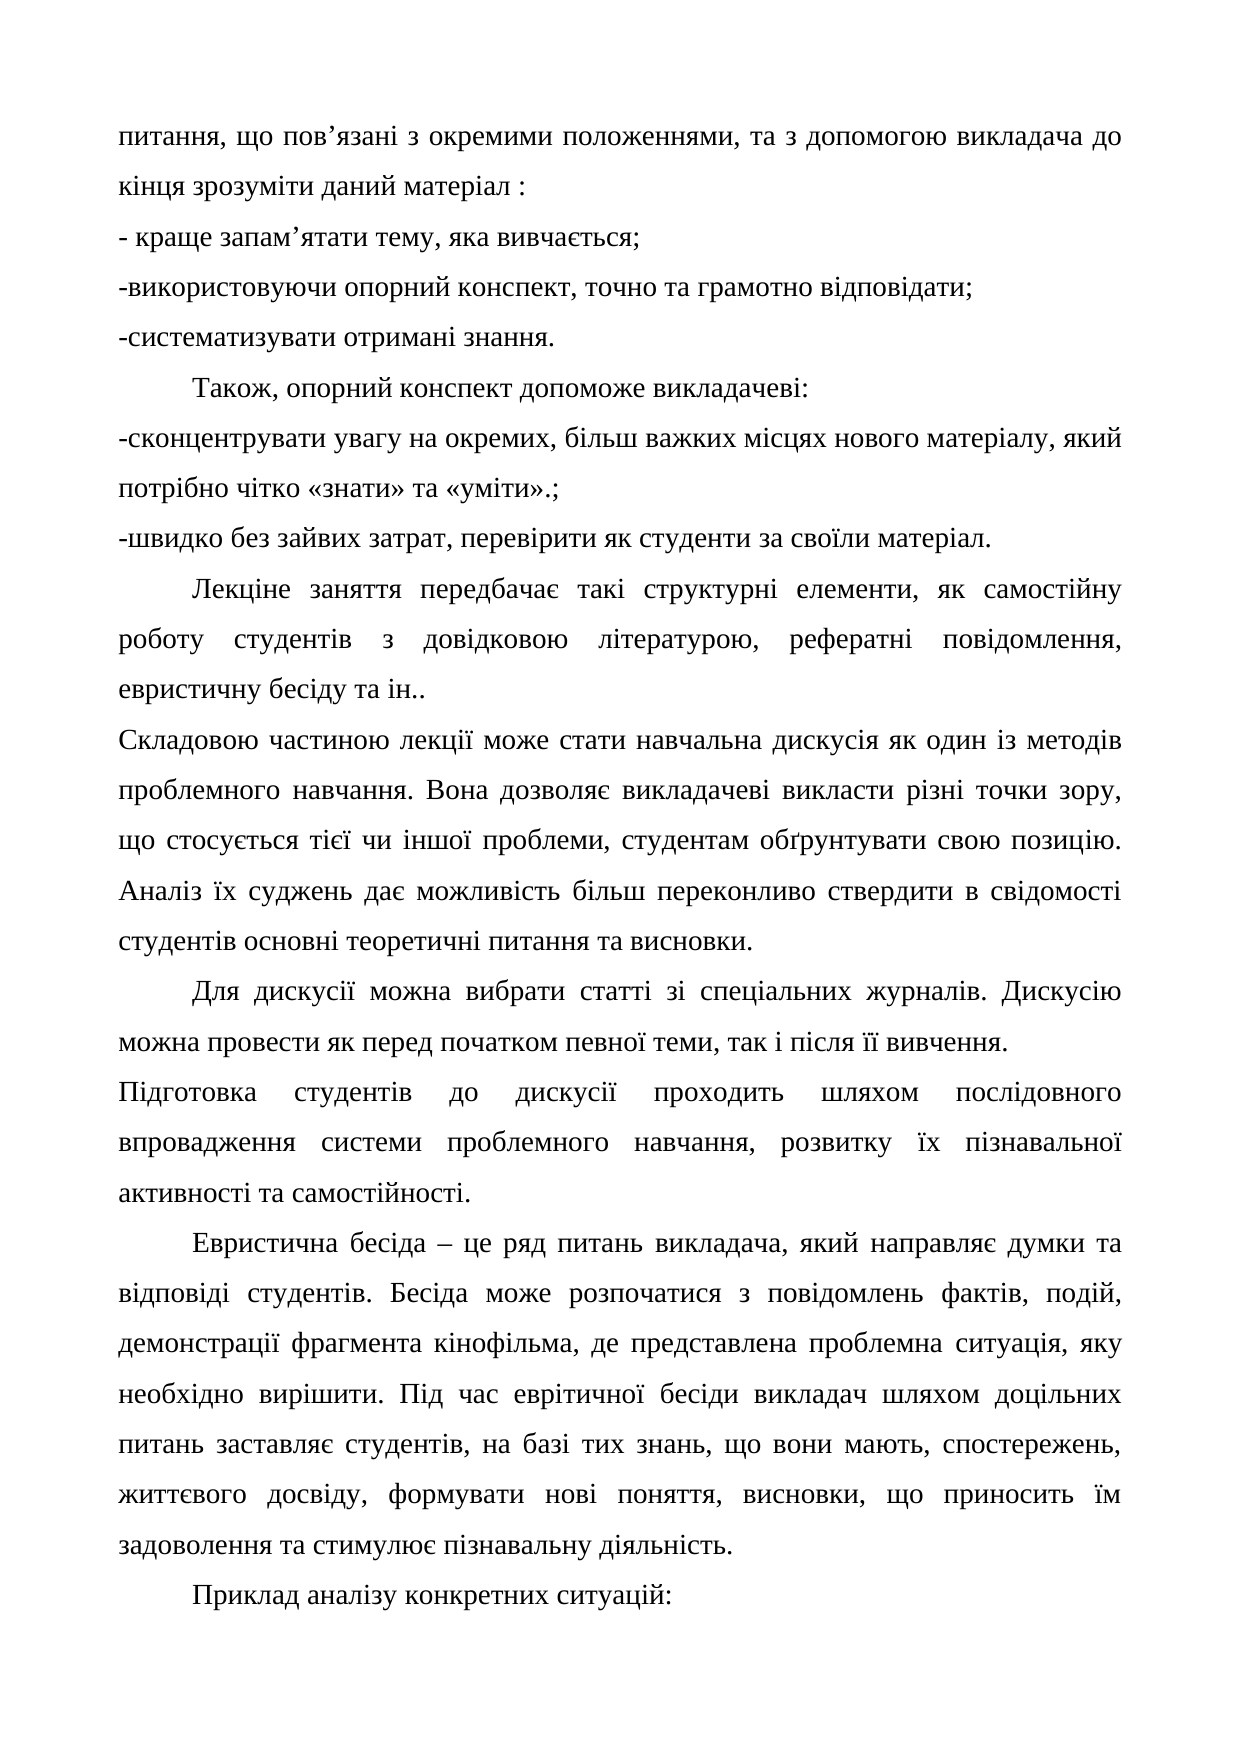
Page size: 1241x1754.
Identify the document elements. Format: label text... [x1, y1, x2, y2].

text Для дискусії можна вибрати статті зі спеціальних журналів. Дискусію можна провести як перед початком певної теми, так і після її вивчення. [118, 973, 1122, 1057]
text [118, 118, 1122, 202]
text Приклад аналізу конкретних ситуацій: [118, 1577, 1122, 1611]
text Підготовка студентів до дискусії проходить шляхом послідовного впровадження системи проблемного навчання, розвитку їх пізнавальної активності та самостійності. [118, 1074, 1122, 1208]
text -швидко без зайвих затрат, перевірити як студенти за своїли матеріал. [118, 521, 1122, 554]
text - краще запам’ятати тему, яка вивчається; [118, 219, 1122, 252]
text -систематизувати отримані знання. [118, 319, 1122, 353]
text Також, опорний конспект допоможе викладачеві: [118, 370, 1122, 403]
text -сконцентрувати увагу на окремих, більш важких місцях нового матеріалу, який потрібно чітко «знати» та «уміти».; [118, 420, 1122, 504]
text -використовуючи опорний конспект, точно та грамотно відповідати; [118, 269, 1122, 303]
text Лекціне заняття передбачає такі структурні елементи, як самостійну роботу студентів з довідковою літературою, рефератні повідомлення, евристичну бесіду та ін.. [118, 571, 1122, 705]
text Евристична бесіда – це ряд питань викладача, який направляє думки та відповіді студентів. Бесіда може розпочатися з повідомлень фактів, подій, демонстрації фрагмента кінофільма, де представлена проблемна ситуація, яку необхідно вирішити. Під час еврітичної бесіди викладач шляхом доцільних питань заставляє студентів, на базі тих знань, що вони мають, спостережень, життєвого досвіду, формувати нові поняття, висновки, що приносить їм задоволення та стимулює пізнавальну діяльність. [118, 1225, 1122, 1560]
text Складовою частиною лекції може стати навчальна дискусія як один із методів проблемного навчання. Вона дозволяє викладачеві викласти різні точки зору, що стосується тієї чи іншої проблеми, студентам обґрунтувати свою позицію. Аналіз їх суджень дає можливість більш переконливо ствердити в свідомості студентів основні теоретичні питання та висновки. [118, 722, 1122, 957]
